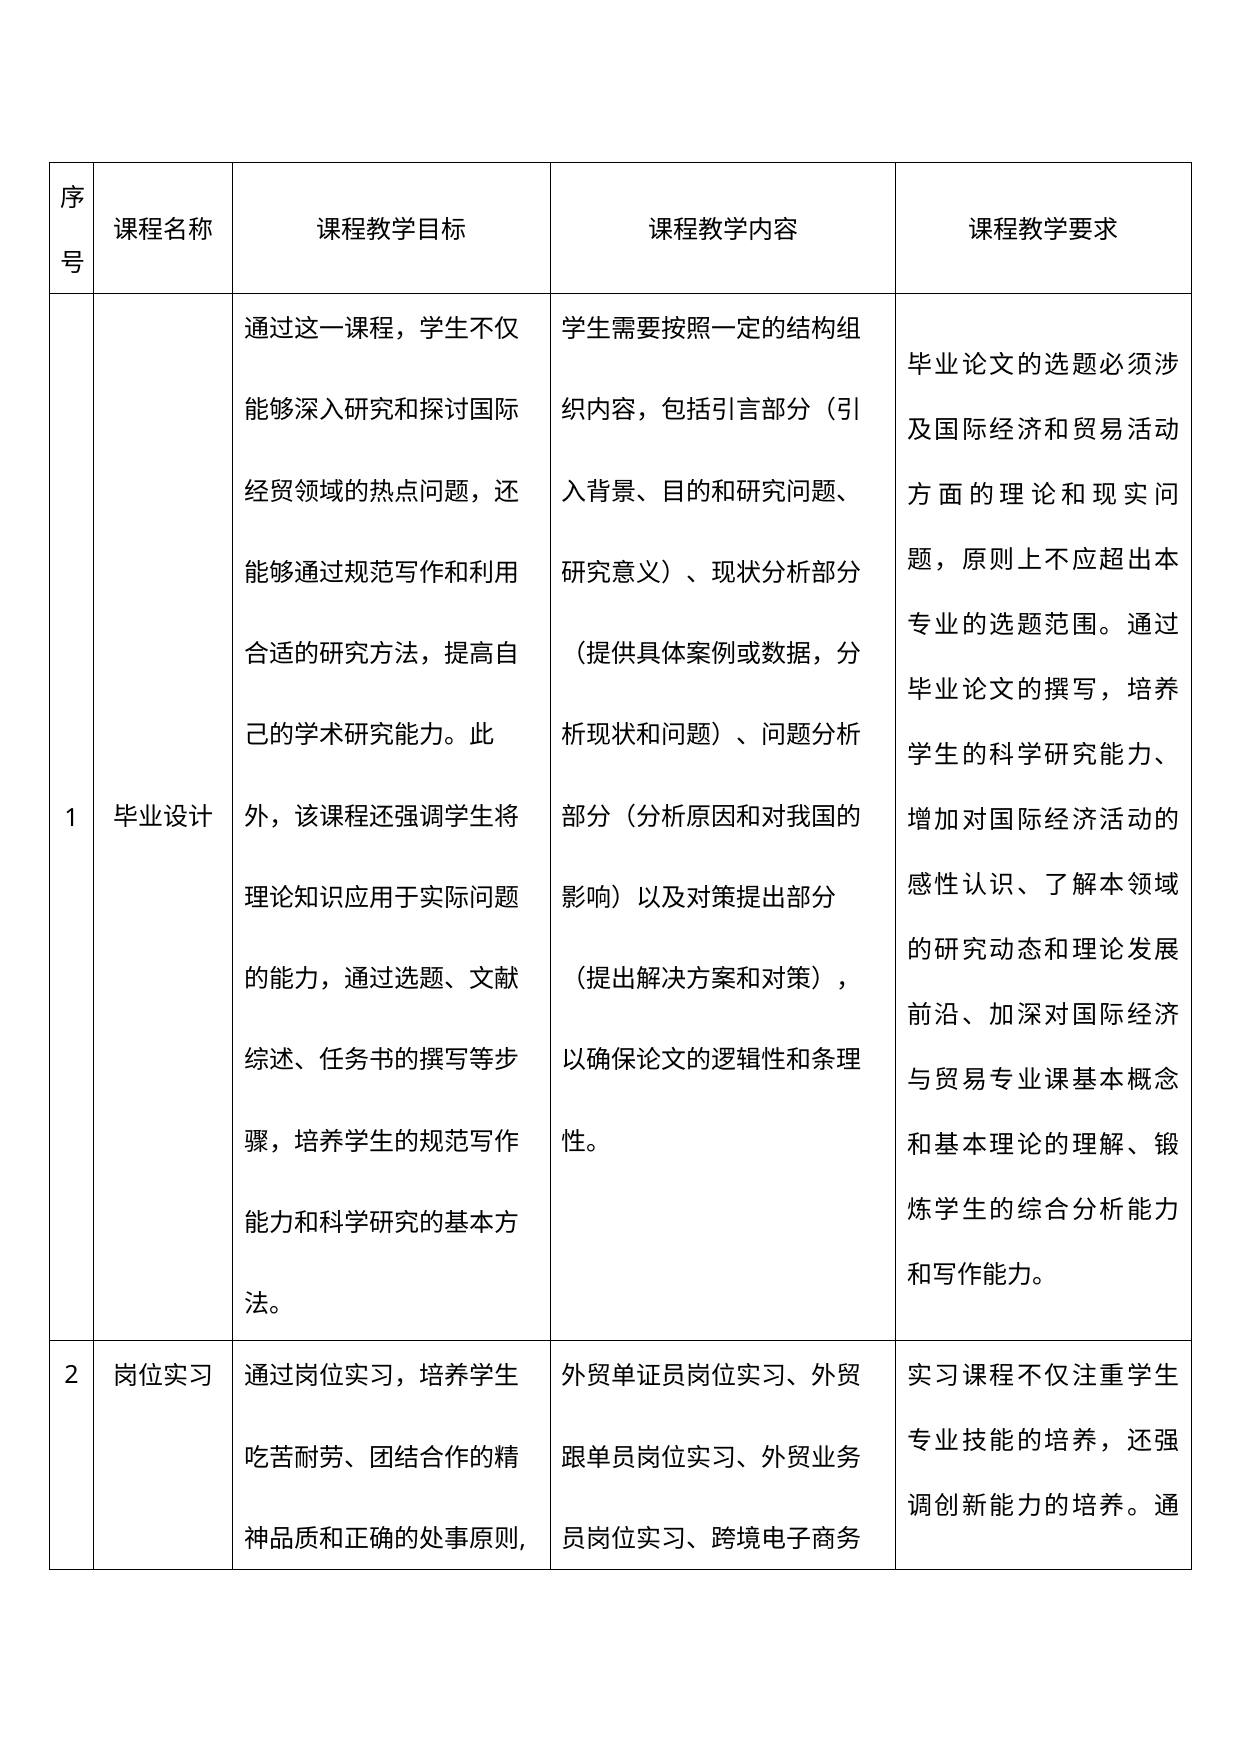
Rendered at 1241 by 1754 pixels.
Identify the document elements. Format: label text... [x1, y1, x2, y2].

table_cell 通过这一课程，学生不仅能够深入研究和探讨国际经贸领域的热点问题，还能够通过规范写作和利用合适的研究方法，提高自己的学术研究能力。此外，该课程还强调学生将理论知识应用于实际问题的能力，通过选题、文献综述、任务书的撰写等步骤，培养学生的规范写作能力和科学研究的基本方法。 [233, 294, 550, 1340]
table_cell 学生需要按照一定的结构组织内容，包括引言部分（引入背景、目的和研究问题、研究意义）、现状分析部分（提供具体案例或数据，分析现状和问题）、问题分析部分（分析原因和对我国的影响）以及对策提出部分（提出解决方案和对策），以确保论文的逻辑性和条理性。 [551, 294, 895, 1340]
table_cell 毕业设计 [94, 294, 232, 1340]
table_cell 2 [50, 1341, 93, 1569]
table_cell 毕业论文的选题必须涉及国际经济和贸易活动方面的理论和现实问题，原则上不应超出本专业的选题范围。通过毕业论文的撰写，培养学生的科学研究能力、增加对国际经济活动的感性认识、了解本领域的研究动态和理论发展前沿、加深对国际经济与贸易专业课基本概念和基本理论的理解、锻炼学生的综合分析能力和写作能力‌。 [896, 294, 1191, 1340]
table_header 课程名称 [94, 163, 232, 293]
table_cell 1 [50, 294, 93, 1340]
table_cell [896, 1341, 1191, 1569]
table_header 序号 [50, 163, 93, 293]
table_header 课程教学要求 [896, 163, 1191, 293]
table_header 课程教学目标 [233, 163, 550, 293]
table_header 课程教学内容 [551, 163, 895, 293]
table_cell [551, 1341, 895, 1569]
table_cell 岗位实习 [94, 1341, 232, 1569]
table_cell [233, 1341, 550, 1569]
